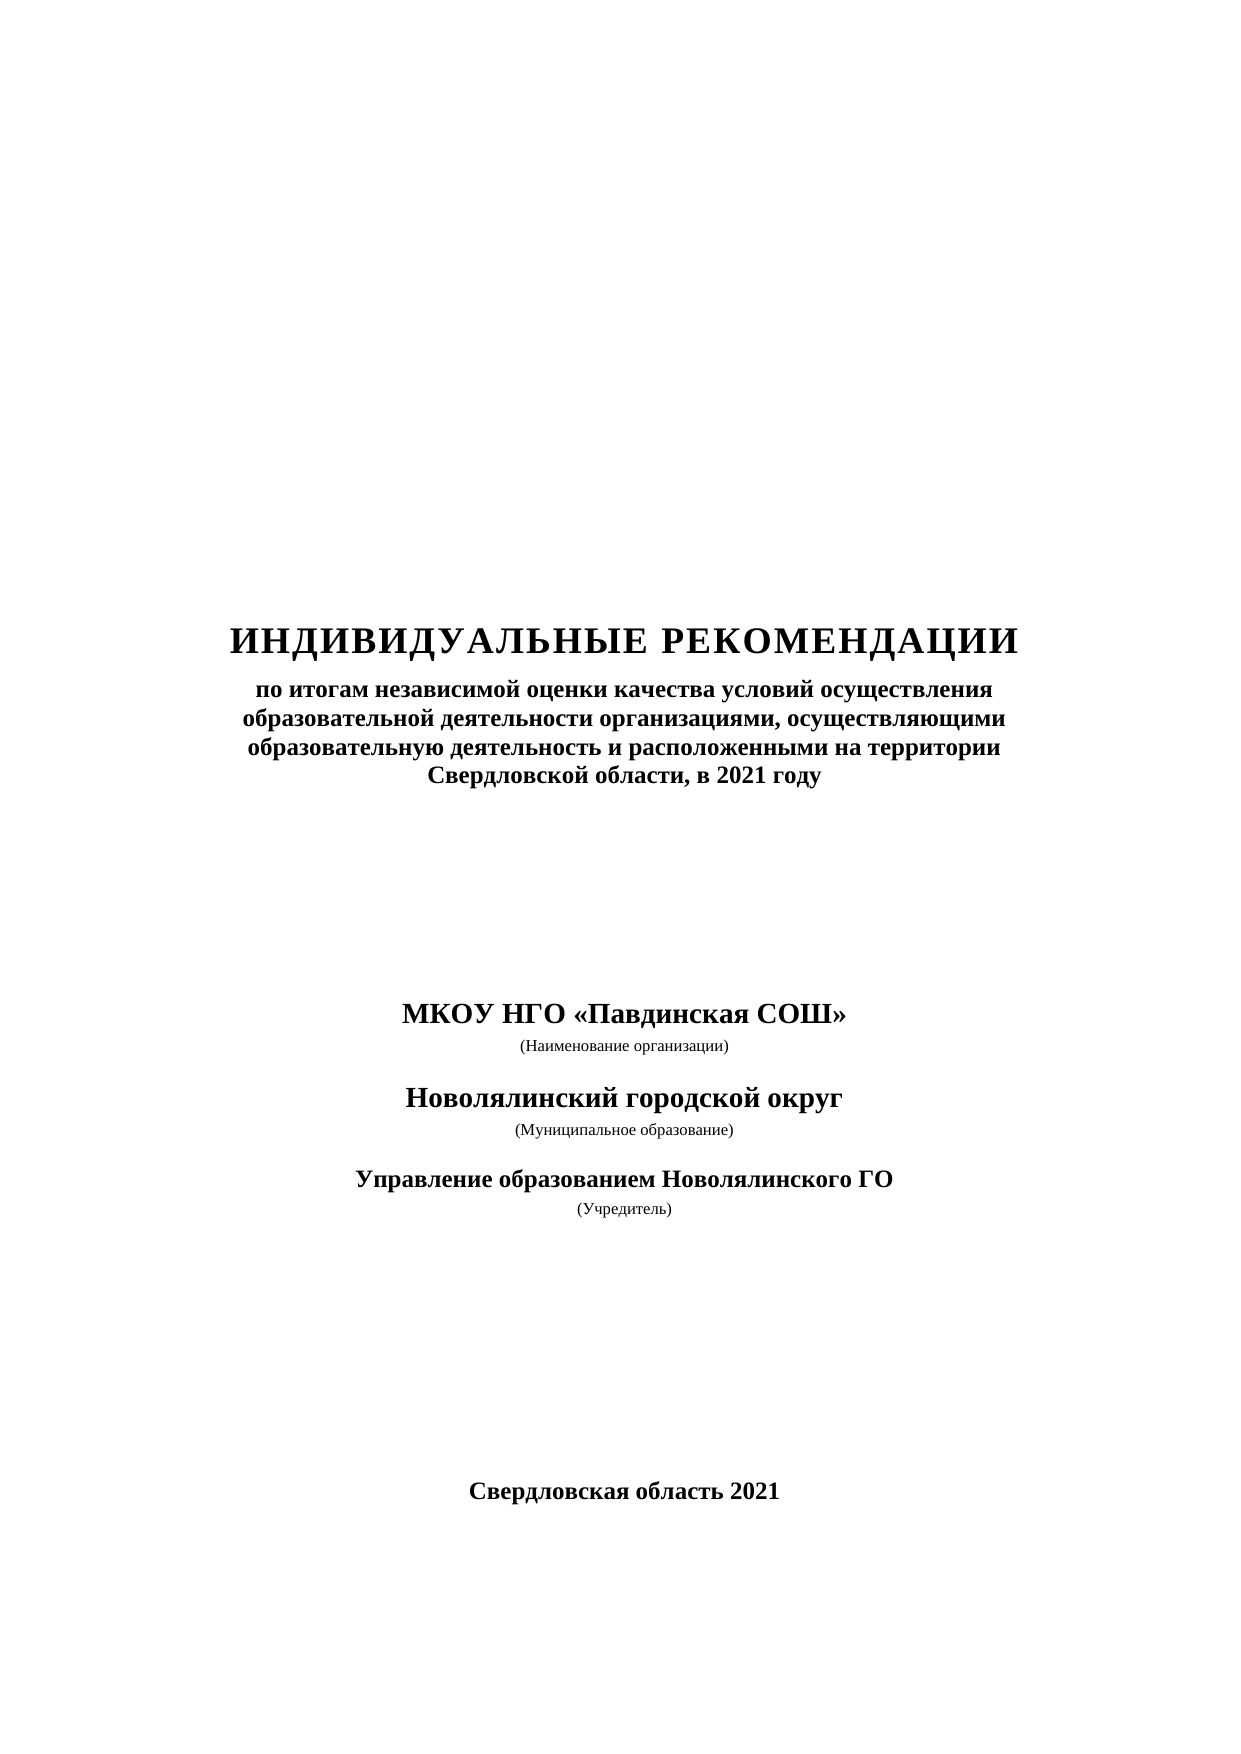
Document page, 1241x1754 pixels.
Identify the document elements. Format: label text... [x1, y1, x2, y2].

text (Учредитель) [177, 1199, 1071, 1218]
text Свердловская область 2021 [177, 1476, 1071, 1505]
text (Наименование организации) [177, 1036, 1071, 1055]
text по итогам независимой оценки качества условий осуществления образовательной деятельности организациями, осуществляющими образовательную деятельность и расположенными на территории Свердловской области, в 2021 году [177, 674, 1071, 789]
text ИНДИВИДУАЛЬНЫЕ РЕКОМЕНДАЦИИ [177, 619, 1071, 662]
text (Муниципальное образование) [177, 1120, 1071, 1139]
text Управление образованием Новолялинского ГО [177, 1164, 1071, 1193]
text МКОУ НГО «Павдинская СОШ» [177, 996, 1071, 1030]
text Новолялинский городской округ [177, 1080, 1071, 1114]
